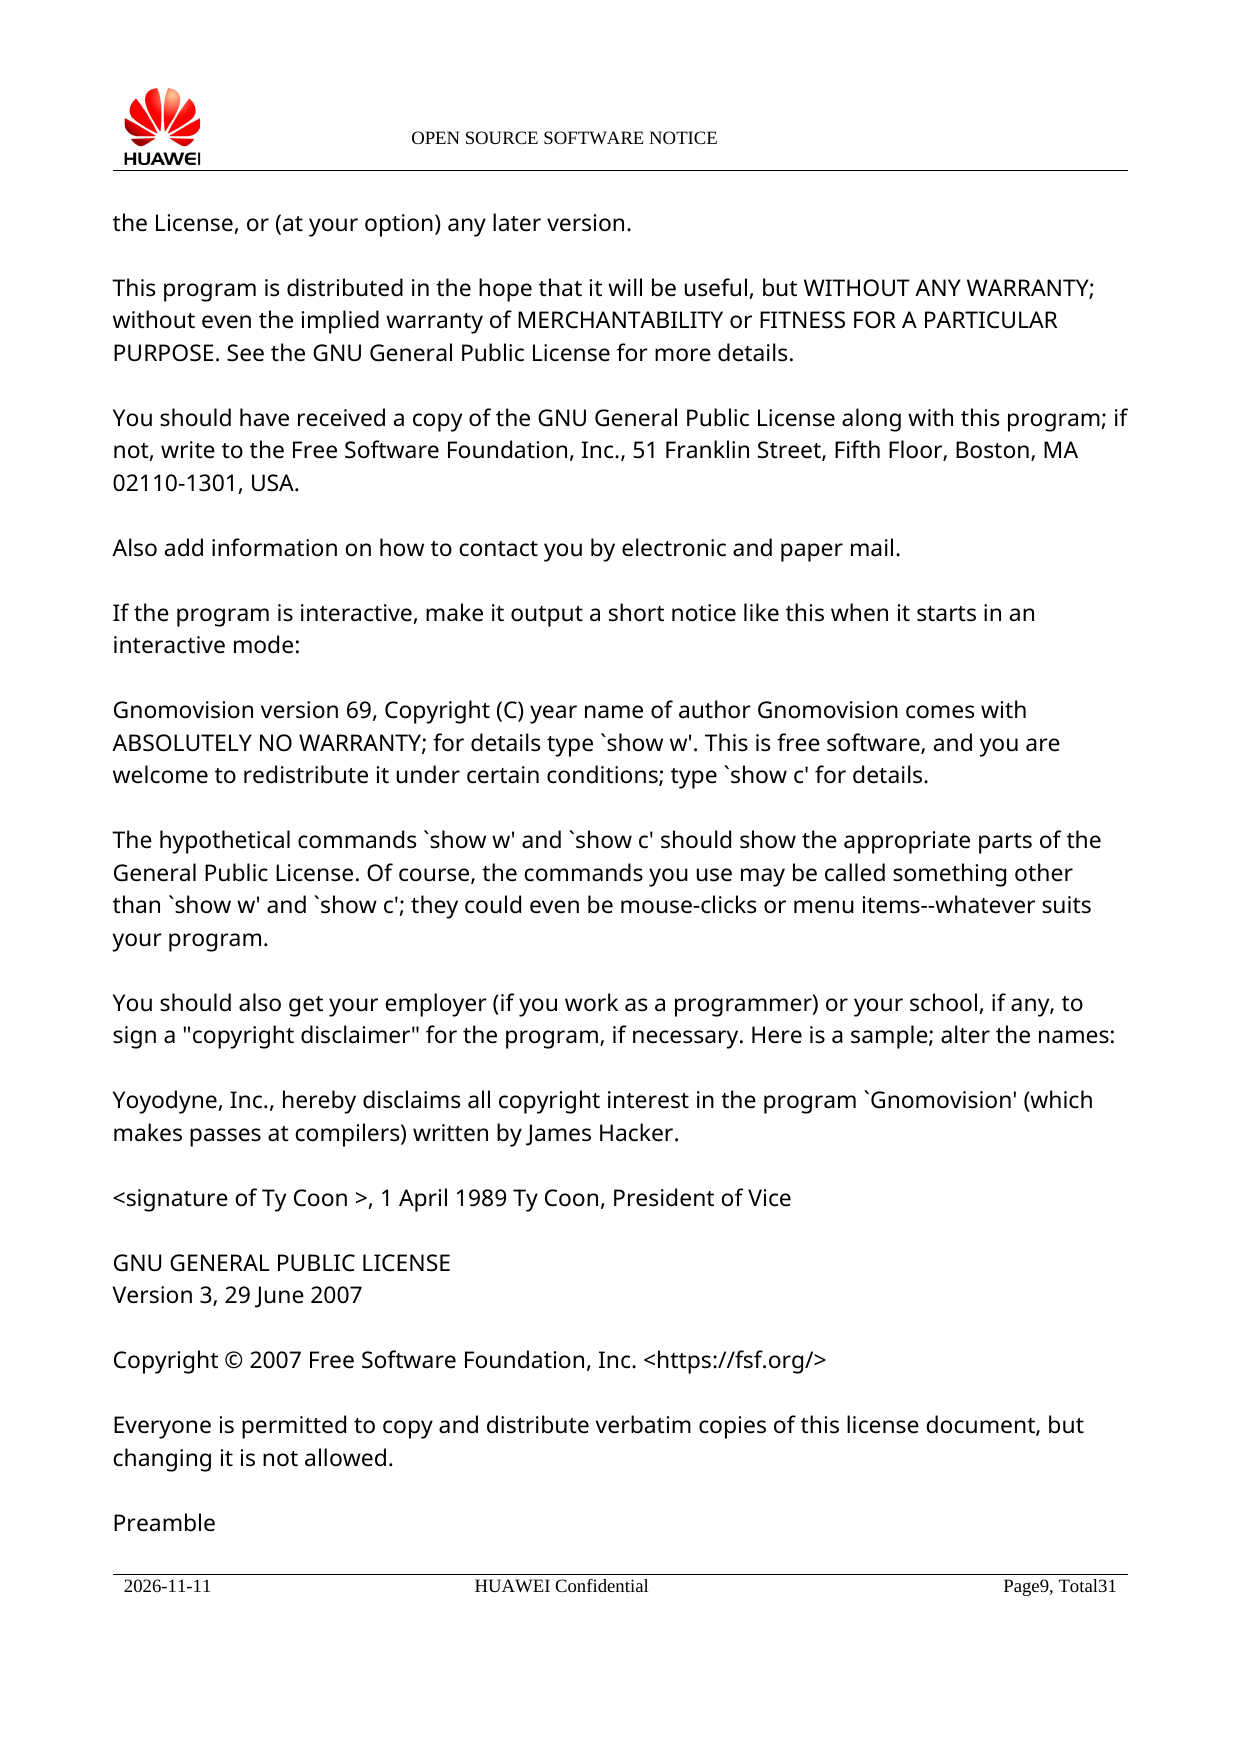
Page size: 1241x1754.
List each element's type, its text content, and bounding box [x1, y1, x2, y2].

text Preamble [112, 1506, 1128, 1539]
text This program is distributed in the hope that it will be useful, but WITHOUT ANY WARRANTY; without even the implied warranty of MERCHANTABILITY or FITNESS FOR A PARTICULAR PURPOSE. See the GNU General Public License for more details. [112, 271, 1128, 369]
text Version 3, 29 June 2007 [112, 1279, 1128, 1311]
text If the program is interactive, make it output a short notice like this when it starts in an interactive mode: [112, 596, 1128, 661]
text You should have received a copy of the GNU General Public License along with this program; if not, write to the Free Software Foundation, Inc., 51 Franklin Street, Fifth Floor, Boston, MA 02110-1301, USA. [112, 401, 1128, 499]
text Everyone is permitted to copy and distribute verbatim copies of this license document, but changing it is not allowed. [112, 1409, 1128, 1474]
text Also add information on how to contact you by electronic and paper mail. [112, 531, 1128, 564]
text The hypothetical commands `show w' and `show c' should show the appropriate parts of the General Public License. Of course, the commands you use may be called something other than `show w' and `show c'; they could even be mouse-clicks or menu items--whatever suits your program. [112, 824, 1128, 954]
text Yoyodyne, Inc., hereby disclaims all copyright interest in the program `Gnomovision' (which makes passes at compilers) written by James Hacker. [112, 1084, 1128, 1149]
text Gnomovision version 69, Copyright (C) year name of author Gnomovision comes with ABSOLUTELY NO WARRANTY; for details type `show w'. This is free software, and you are welcome to redistribute it under certain conditions; type `show c' for details. [112, 694, 1128, 791]
text You should also get your employer (if you work as a programmer) or your school, if any, to sign a "copyright disclaimer" for the program, if necessary. Here is a sample; alter the names: [112, 986, 1128, 1051]
text GNU GENERAL PUBLIC LICENSE [112, 1246, 1128, 1279]
text <signature of Ty Coon >, 1 April 1989 Ty Coon, President of Vice [112, 1181, 1128, 1214]
text Copyright © 2007 Free Software Foundation, Inc. <https://fsf.org/> [112, 1344, 1128, 1376]
picture [124, 88, 201, 165]
